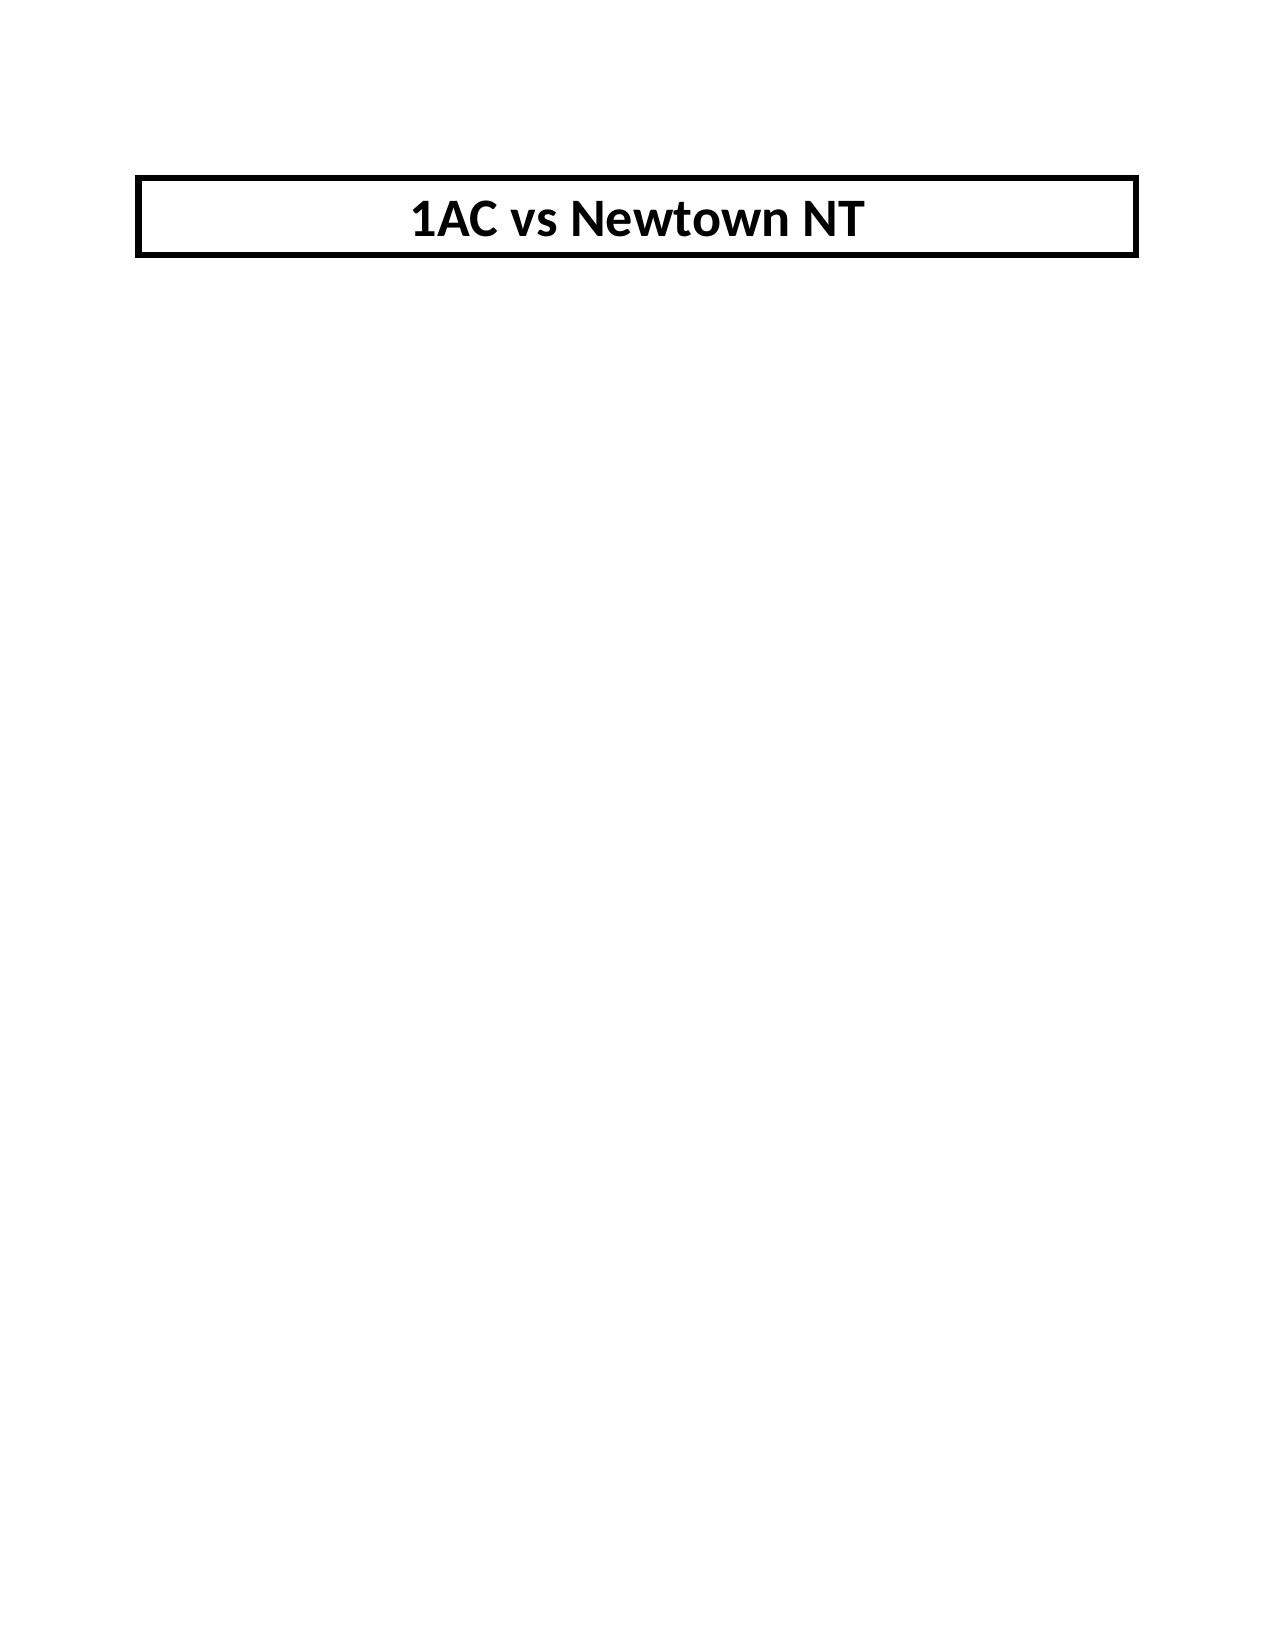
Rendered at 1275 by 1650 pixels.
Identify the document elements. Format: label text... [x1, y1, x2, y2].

subtitle 1AC vs Newtown NT [142, 181, 1133, 252]
